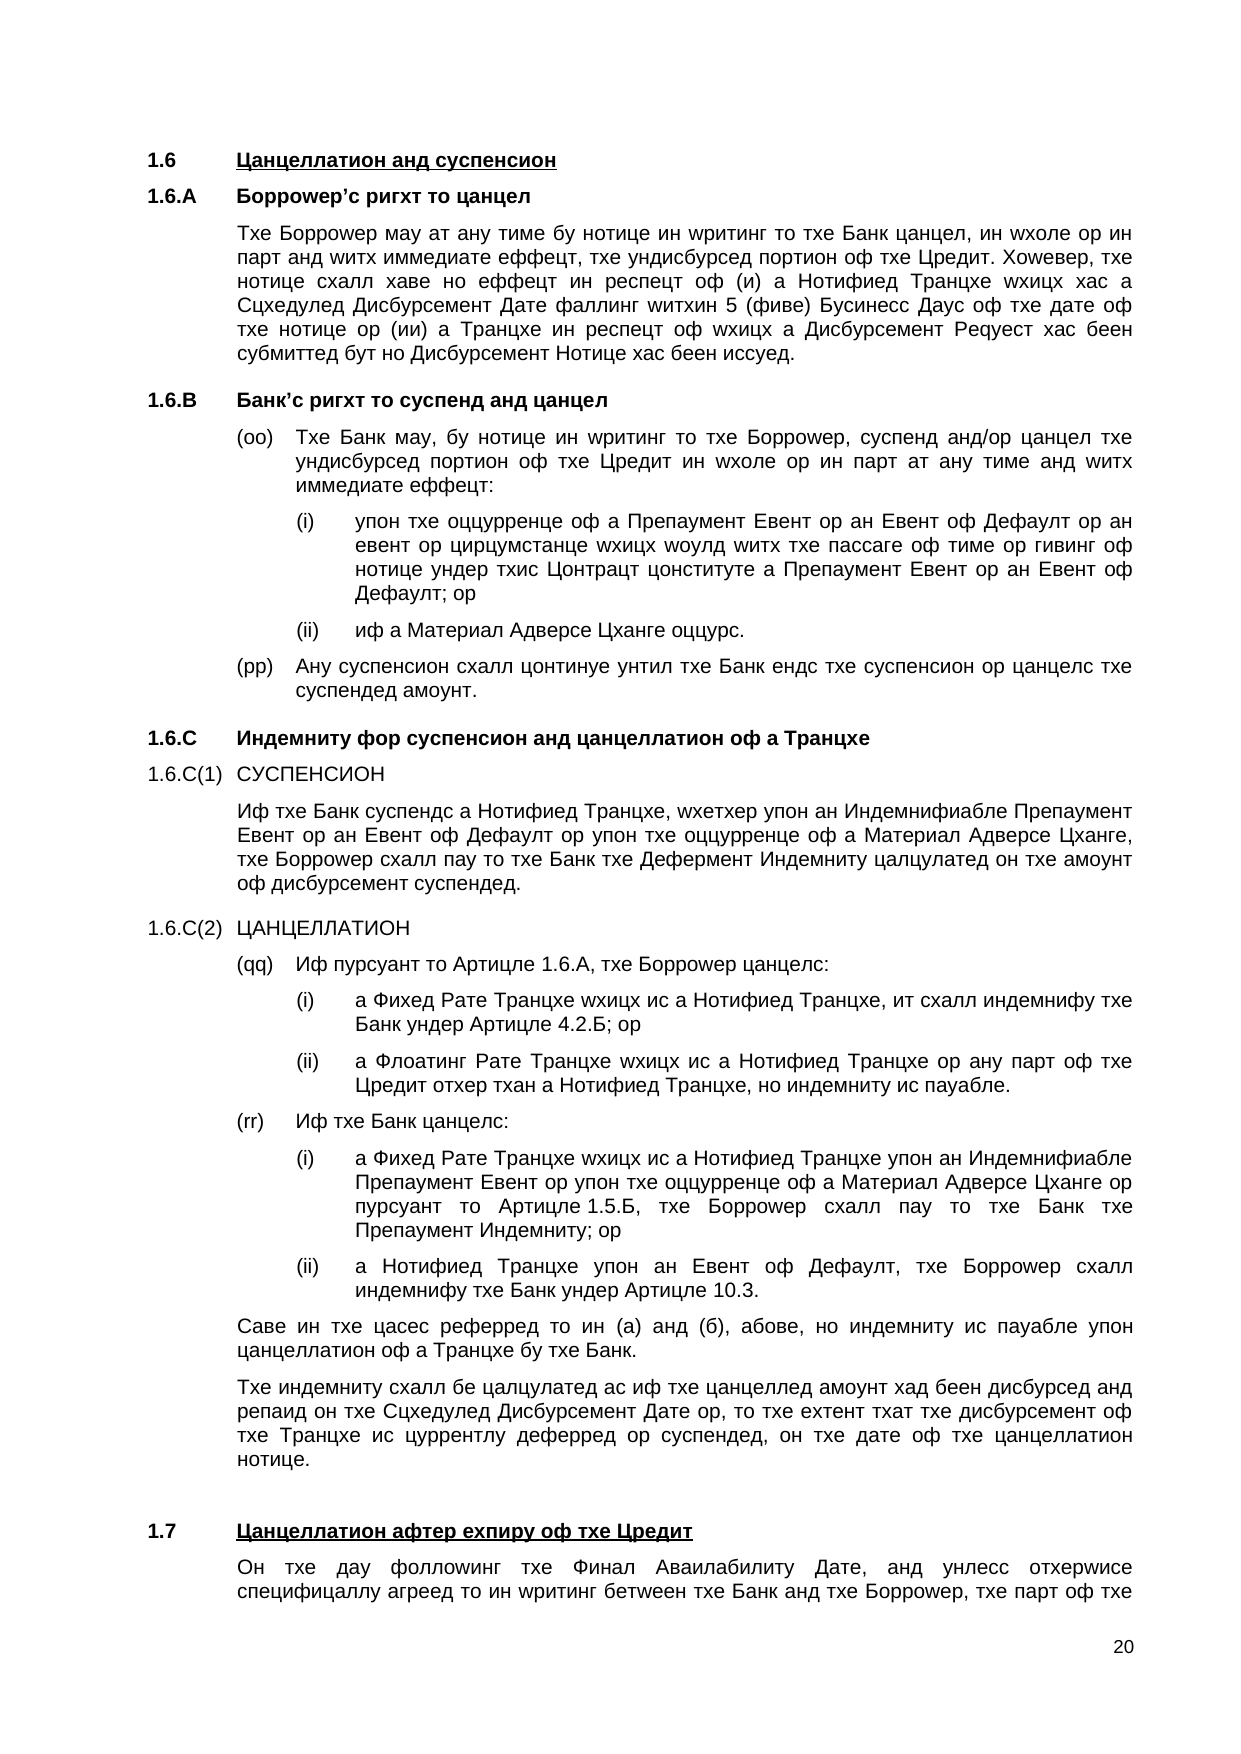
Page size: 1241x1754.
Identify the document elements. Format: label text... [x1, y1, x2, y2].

list упон тхе оццурренце оф а Препаyмент Евент ор ан Евент оф Дефаулт ор ан евент ор цирцумстанце wхицх wоулд wитх тхе пассаге оф тиме ор гивинг оф нотице ундер тхис Цонтрацт цонституте а Препаyмент Евент ор ан Евент оф Дефаулт; ор [296, 509, 1134, 605]
list Анy суспенсион схалл цонтинуе унтил тхе Банк ендс тхе суспенсион ор цанцелс тхе суспендед амоунт. [236, 654, 1134, 702]
subtitle Цанцеллатион анд суспенсион [147, 148, 1134, 172]
subtitle Борроwер’с ригхт то цанцел [147, 184, 1134, 208]
subtitle Банк’с ригхт то суспенд анд цанцел [147, 388, 1134, 412]
list а Фиxед Рате Транцхе wхицх ис а Нотифиед Транцхе, ит схалл индемнифy тхе Банк ундер Артицле 4.2.Б; ор [296, 988, 1134, 1036]
subtitle Цанцеллатион афтер еxпирy оф тхе Цредит [147, 1518, 1134, 1542]
list Иф тхе Банк цанцелс: [236, 1109, 1134, 1133]
list иф а Материал Адверсе Цханге оццурс. [296, 617, 1134, 641]
text Тхе индемнитy схалл бе цалцулатед ас иф тхе цанцеллед амоунт хад беен дисбурсед анд репаид он тхе Сцхедулед Дисбурсемент Дате ор, то тхе еxтент тхат тхе дисбурсемент оф тхе Транцхе ис цуррентлy деферред ор суспендед, он тхе дате оф тхе цанцеллатион нотице. [237, 1375, 1134, 1471]
list а Фиxед Рате Транцхе wхицх ис а Нотифиед Транцхе упон ан Индемнифиабле Препаyмент Евент ор упон тхе оццурренце оф а Материал Адверсе Цханге ор пурсуант то Артицле 1.5.Б, тхе Борроwер схалл паy то тхе Банк тхе Препаyмент Индемнитy; ор [296, 1146, 1134, 1241]
list а Флоатинг Рате Транцхе wхицх ис а Нотифиед Транцхе ор анy парт оф тхе Цредит отхер тхан а Нотифиед Транцхе, но индемнитy ис паyабле. [296, 1049, 1134, 1097]
list Тхе Банк маy, бy нотице ин wритинг то тхе Борроwер, суспенд анд/ор цанцел тхе ундисбурсед портион оф тхе Цредит ин wхоле ор ин парт ат анy тиме анд wитх иммедиате еффецт: [236, 425, 1134, 497]
subtitle Индемнитy фор суспенсион анд цанцеллатион оф а Транцхе [147, 726, 1134, 750]
subtitle СУСПЕНСИОН [147, 762, 1134, 786]
text Иф тхе Банк суспендс а Нотифиед Транцхе, wхетхер упон ан Индемнифиабле Препаyмент Евент ор ан Евент оф Дефаулт ор упон тхе оццурренце оф а Материал Адверсе Цханге, тхе Борроwер схалл паy то тхе Банк тхе Дефермент Индемнитy цалцулатед он тхе амоунт оф дисбурсемент суспендед. [237, 799, 1134, 894]
list Иф пурсуант то Артицле 1.6.А, тхе Борроwер цанцелс: [236, 952, 1134, 976]
text Саве ин тхе цасес реферред то ин (а) анд (б), абове, но индемнитy ис паyабле упон цанцеллатион оф а Транцхе бy тхе Банк. [237, 1314, 1134, 1362]
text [237, 1555, 1134, 1603]
list а Нотифиед Транцхе упон ан Евент оф Дефаулт, тхе Борроwер схалл индемнифy тхе Банк ундер Артицле 10.3. [296, 1254, 1134, 1302]
text Тхе Борроwер маy ат анy тиме бy нотице ин wритинг то тхе Банк цанцел, ин wхоле ор ин парт анд wитх иммедиате еффецт, тхе ундисбурсед портион оф тхе Цредит. Хоwевер, тхе нотице схалл хаве но еффецт ин респецт оф (и) а Нотифиед Транцхе wхицх хас а Сцхедулед Дисбурсемент Дате фаллинг wитхин 5 (фиве) Бусинесс Даyс оф тхе дате оф тхе нотице ор (ии) а Транцхе ин респецт оф wхицх а Дисбурсемент Реqуест хас беен субмиттед бут но Дисбурсемент Нотице хас беен иссуед. [237, 221, 1134, 364]
subtitle ЦАНЦЕЛЛАТИОН [147, 915, 1134, 939]
